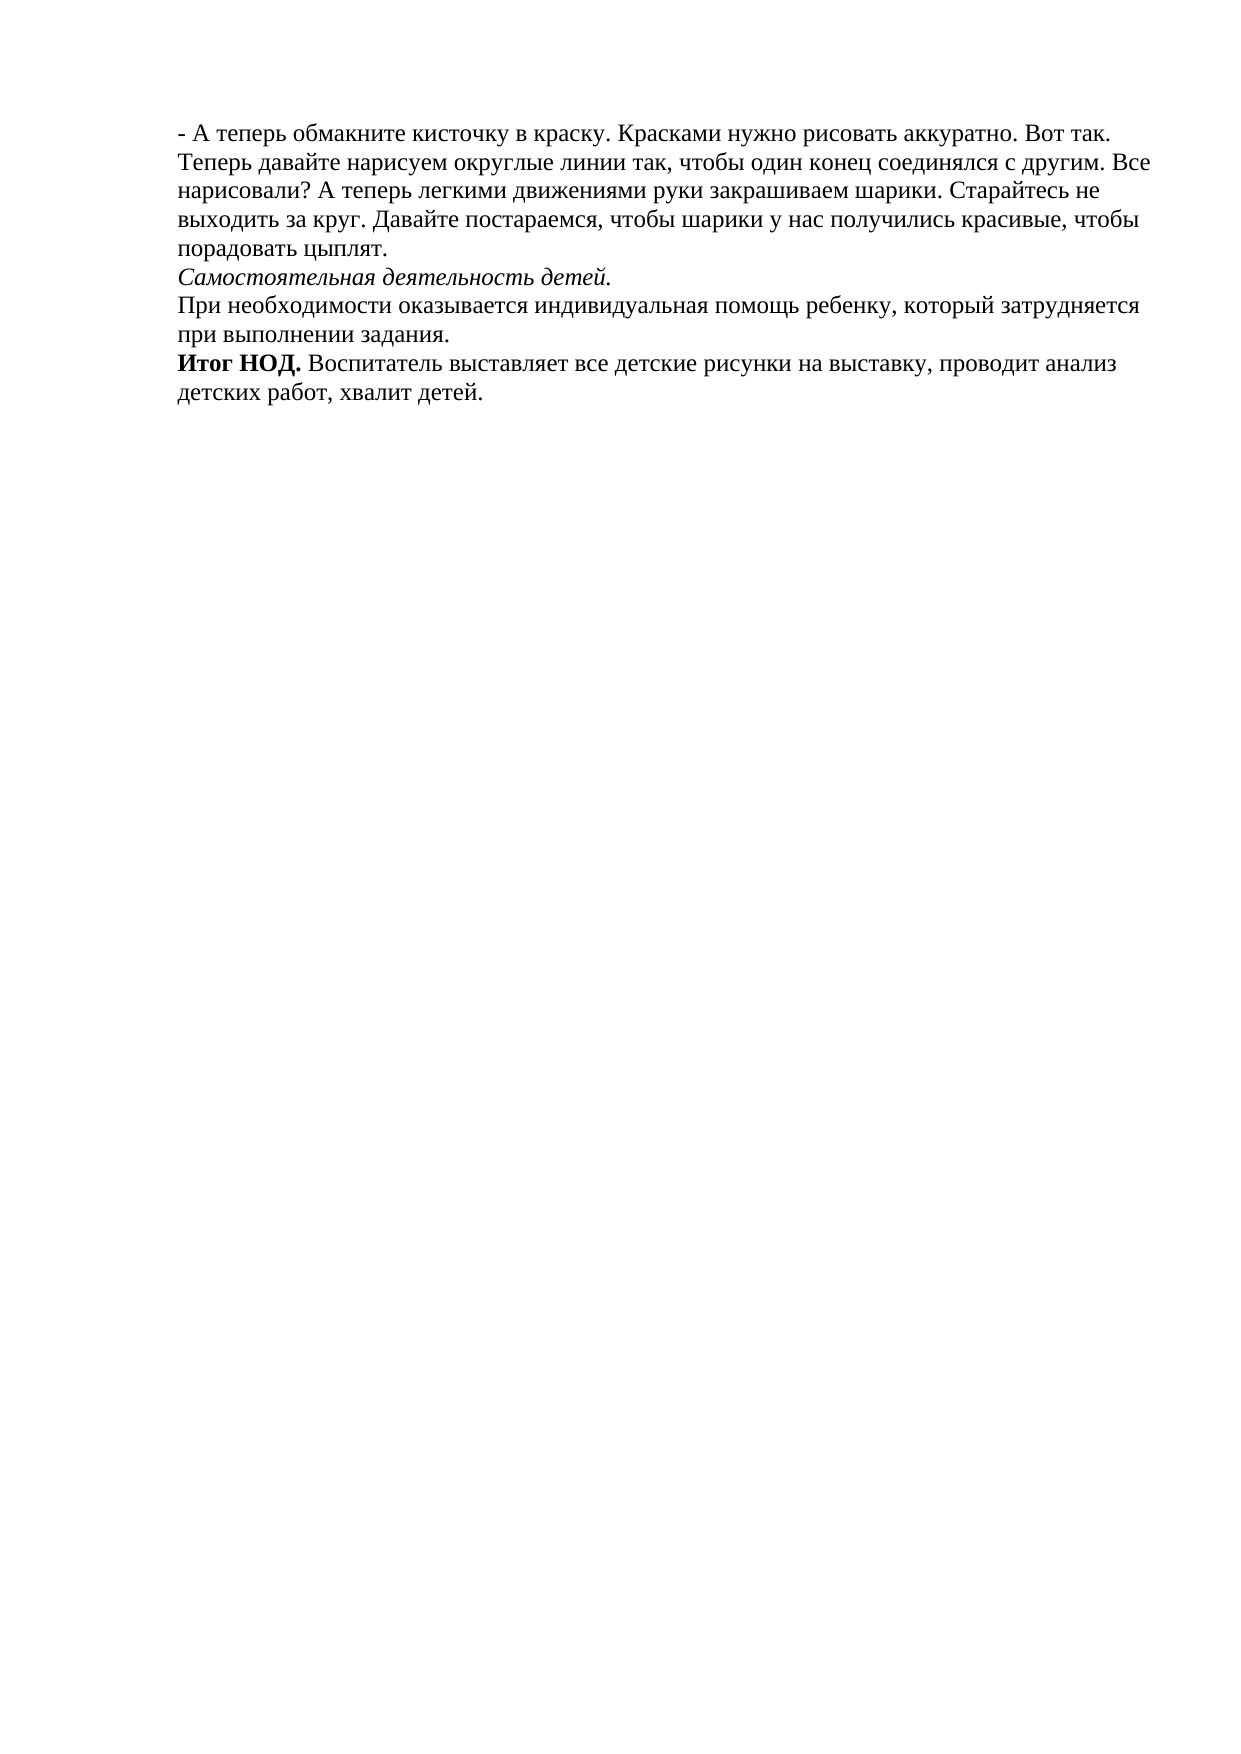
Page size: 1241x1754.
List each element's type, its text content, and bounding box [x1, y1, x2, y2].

text При необходимости оказывается индивидуальная помощь ребенку, который затрудняется при выполнении задания. [177, 291, 1152, 348]
text Самостоятельная деятельность детей. [177, 262, 1152, 291]
text - А теперь обмакните кисточку в краску. Красками нужно рисовать аккуратно. Вот так. Теперь давайте нарисуем округлые линии так, чтобы один конец соединялся с другим. Все нарисовали? А теперь легкими движениями руки закрашиваем шарики. Старайтесь не выходить за круг. Давайте постараемся, чтобы шарики у нас получились красивые, чтобы порадовать цыплят. [177, 118, 1152, 262]
text Итог НОД. Воспитатель выставляет все детские рисунки на выставку, проводит анализ детских работ, хвалит детей. [177, 348, 1152, 406]
